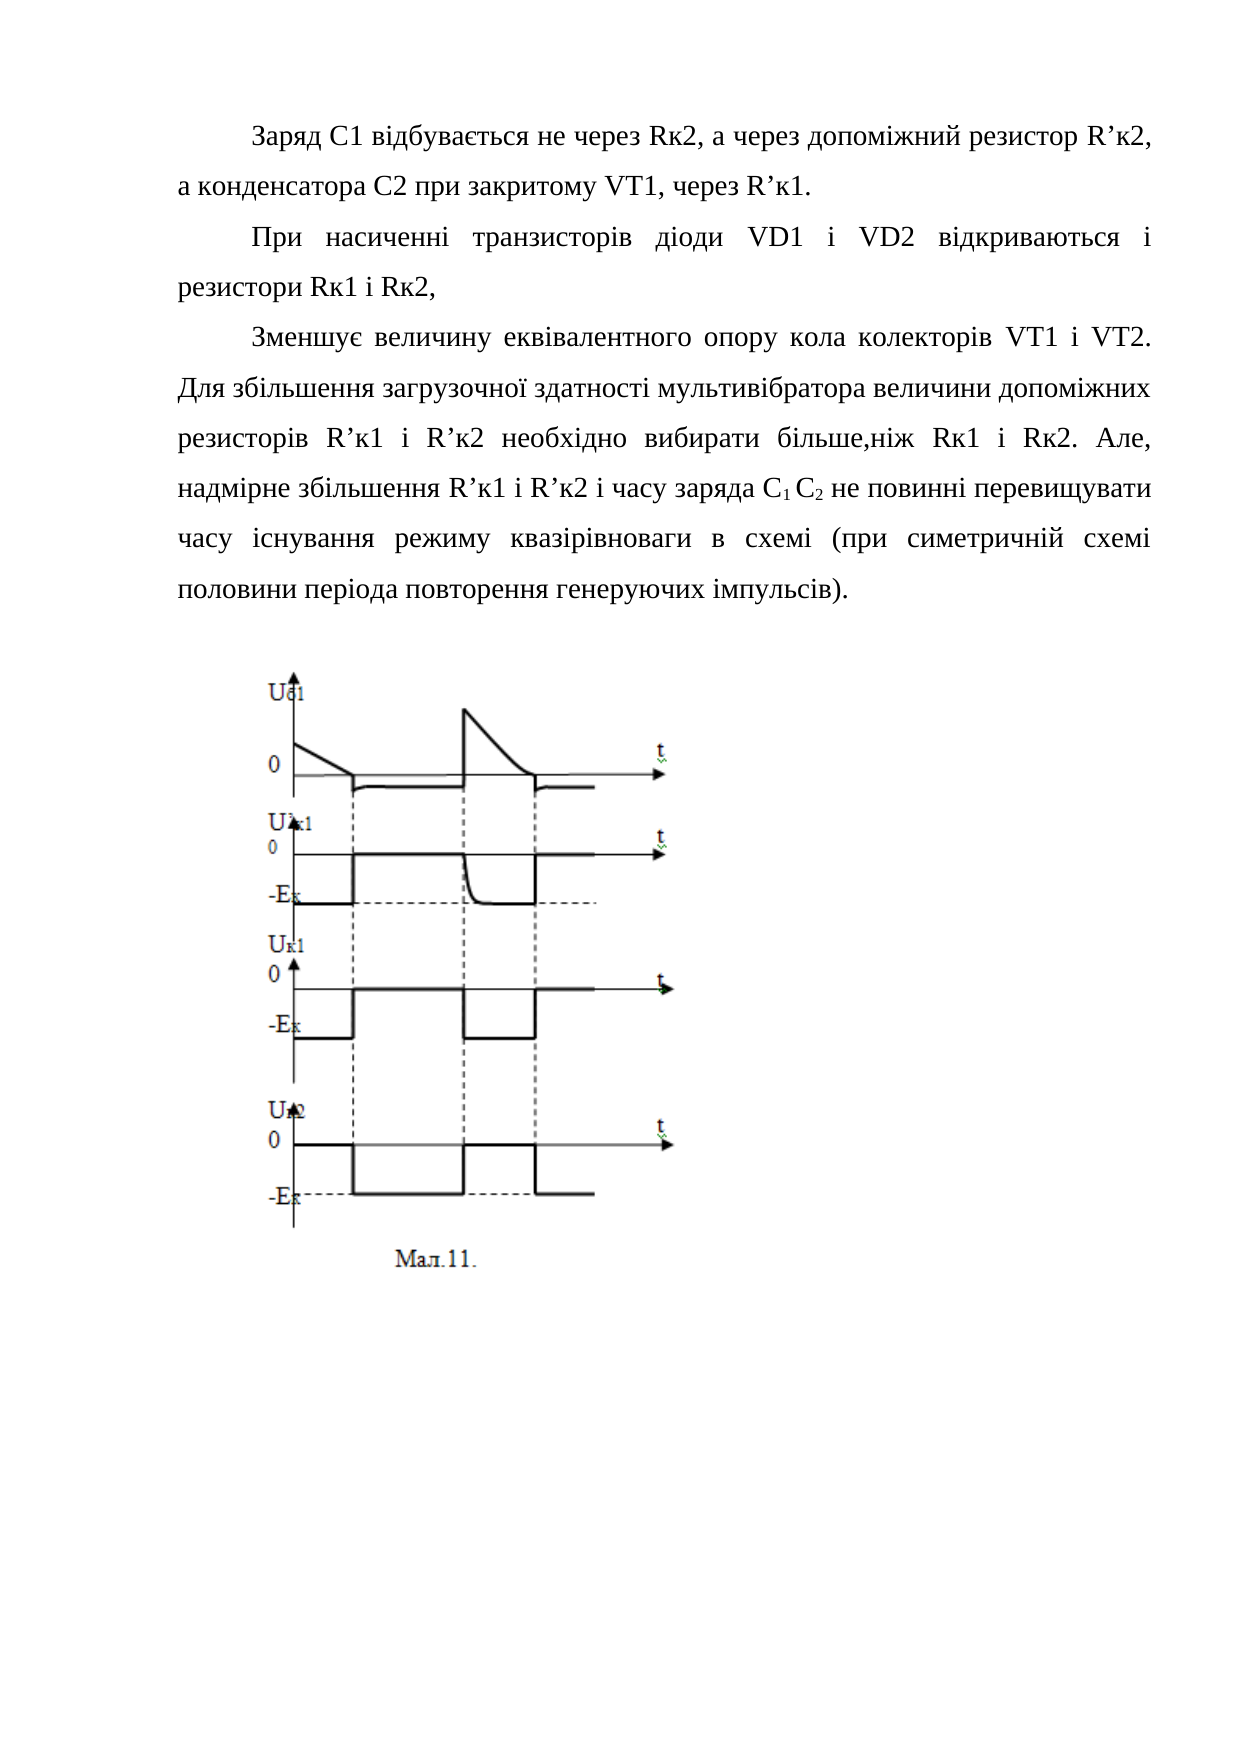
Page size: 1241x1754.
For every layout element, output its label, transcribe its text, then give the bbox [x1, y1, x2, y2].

text Заряд С1 відбувається не через Rк2, а через допоміжний резистор R’к2, а конденсатора С2 при закритому VT1, через R’к1. [177, 118, 1152, 202]
picture [251, 671, 681, 1275]
text При насиченні транзисторів діоди VD1 і VD2 відкриваються і резистори Rк1 і Rк2, [177, 219, 1152, 303]
text Зменшує величину еквівалентного опору кола колекторів VT1 і VT2. Для збільшення загрузочної здатності мультивібратора величини допоміжних резисторів R’к1 і R’к2 необхідно вибирати більше,ніж Rк1 і Rк2. Але, надмірне збільшення R’к1 і R’к2 і часу заряда С1 С2 не повинні перевищувати часу існування режиму квазірівноваги в схемі (при симетричній схемі половини періода повторення генеруючих імпульсів). [177, 319, 1152, 604]
